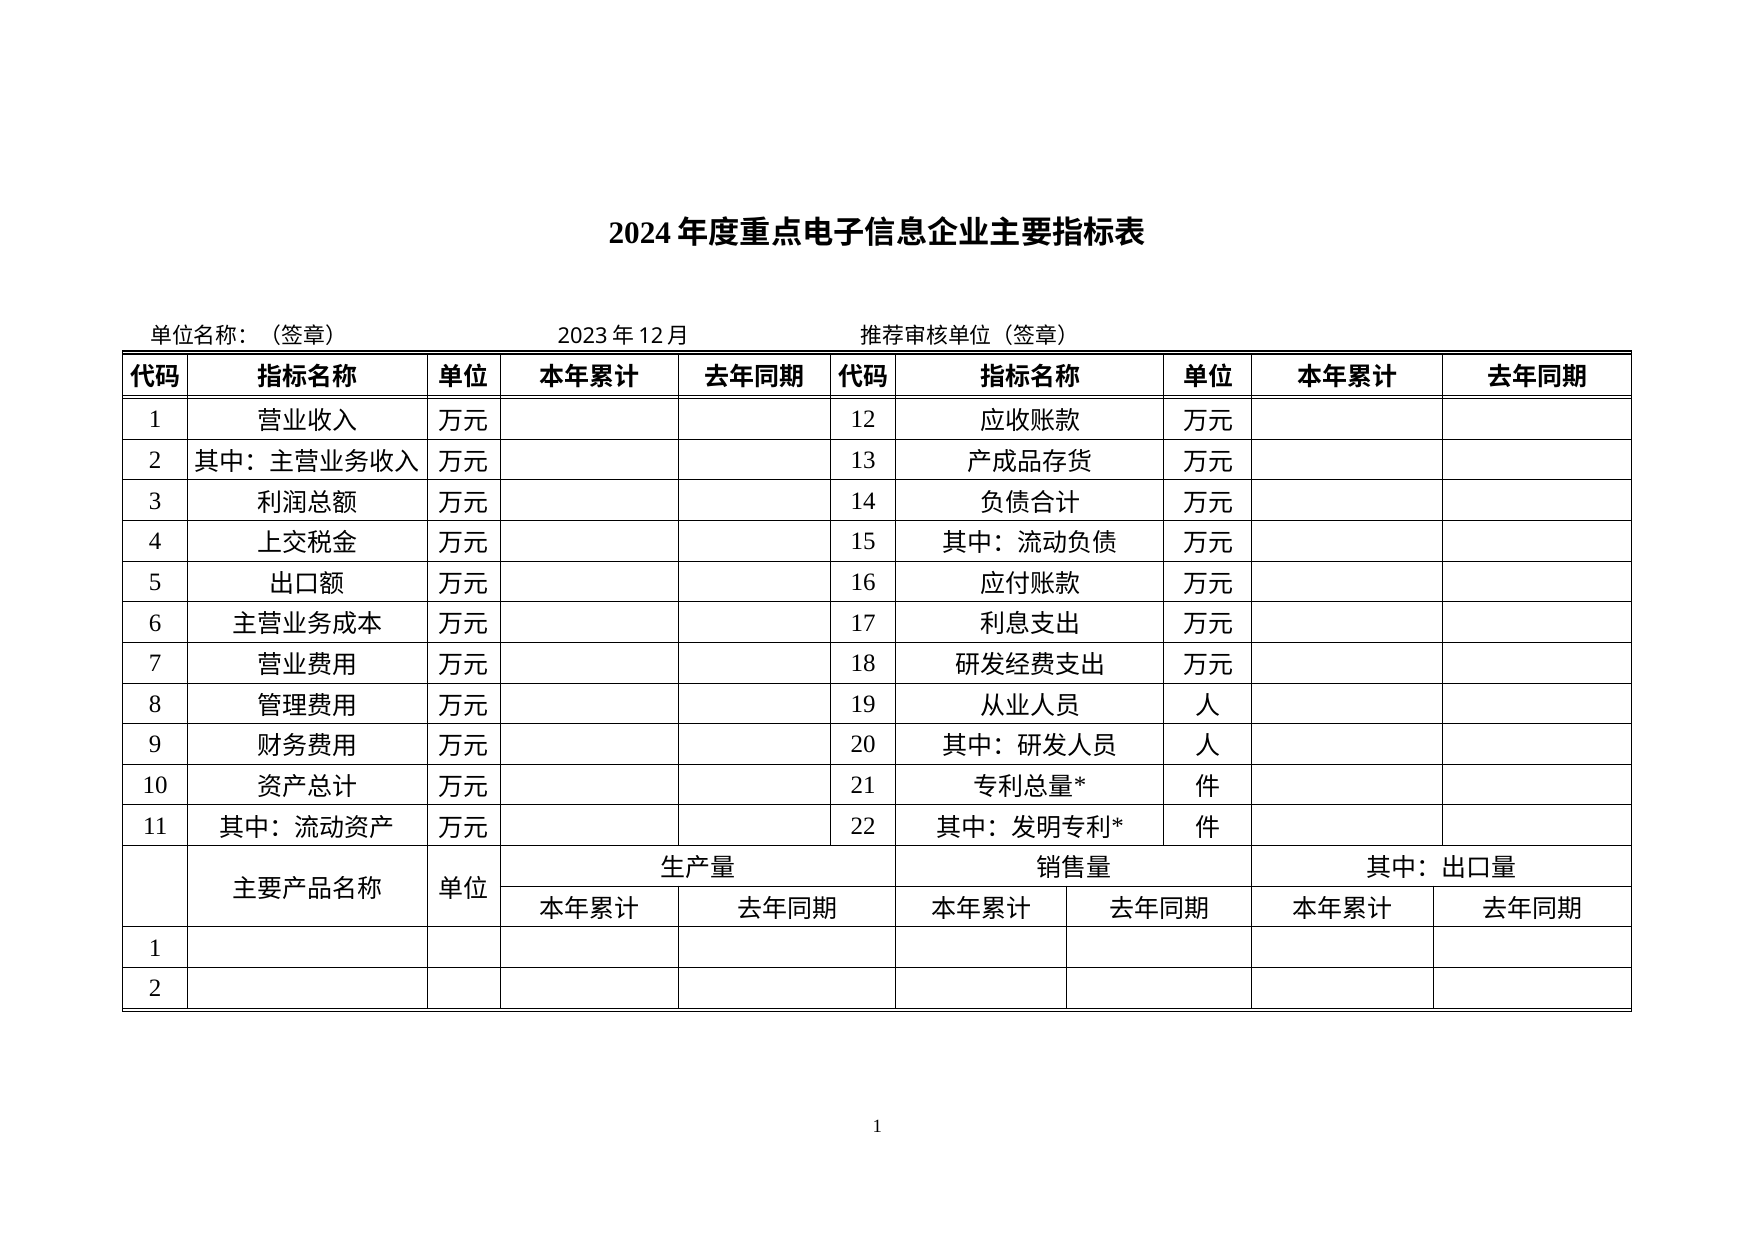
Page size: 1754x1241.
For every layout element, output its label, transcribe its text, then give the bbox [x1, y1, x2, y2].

table_cell [1443, 562, 1631, 601]
table_cell [679, 765, 830, 804]
table_cell 4 [123, 521, 187, 561]
table_cell 9 [123, 724, 187, 764]
table_cell 1 [123, 399, 187, 439]
table_cell 万元 [428, 805, 500, 845]
table_cell 去年同期 [1434, 887, 1631, 926]
table_cell 专利总量* [896, 765, 1163, 804]
table_cell 其中：发明专利* [896, 805, 1163, 845]
table_cell 6 [123, 602, 187, 642]
table_cell 万元 [428, 724, 500, 764]
table_cell [1443, 684, 1631, 723]
table_cell [679, 480, 830, 520]
table_cell 7 [123, 643, 187, 682]
table_cell 万元 [1164, 562, 1251, 601]
table_cell 8 [123, 684, 187, 723]
table_cell [679, 562, 830, 601]
table_cell 人 [1164, 724, 1251, 764]
table_cell 营业费用 [188, 643, 427, 682]
table_cell 其中：主营业务收入 [188, 440, 427, 479]
table_cell [501, 968, 678, 1007]
table_header 指标名称 [188, 355, 427, 394]
table_cell 万元 [428, 562, 500, 601]
table_cell 21 [831, 765, 895, 804]
table_cell 主营业务成本 [188, 602, 427, 642]
table_cell 2 [123, 440, 187, 479]
table_cell [679, 399, 830, 439]
table_cell 5 [123, 562, 187, 601]
table_cell 上交税金 [188, 521, 427, 561]
table_cell 万元 [428, 521, 500, 561]
table_header 本年累计 [1252, 355, 1442, 394]
table_cell [1434, 968, 1631, 1007]
table_cell 利息支出 [896, 602, 1163, 642]
table_cell 利润总额 [188, 480, 427, 520]
table_cell [679, 521, 830, 561]
table_cell 生产量 [501, 846, 895, 886]
table_cell 万元 [1164, 602, 1251, 642]
table_cell [1252, 562, 1442, 601]
table_cell [501, 643, 678, 682]
table_cell [1252, 440, 1442, 479]
table_cell 万元 [1164, 643, 1251, 682]
table_cell 13 [831, 440, 895, 479]
table_cell 20 [831, 724, 895, 764]
table_cell 22 [831, 805, 895, 845]
table_cell 12 [831, 399, 895, 439]
table_cell 主要产品名称 [188, 846, 427, 926]
table_cell [1252, 684, 1442, 723]
table_cell [1443, 440, 1631, 479]
table_cell [1443, 724, 1631, 764]
table_cell [1067, 927, 1251, 967]
table_header 代码 [123, 355, 187, 394]
table_cell 15 [831, 521, 895, 561]
table_cell [1434, 927, 1631, 967]
table_cell [1252, 765, 1442, 804]
table_cell [501, 684, 678, 723]
table_cell [501, 521, 678, 561]
table_cell 18 [831, 643, 895, 682]
table_cell 万元 [1164, 399, 1251, 439]
table_cell [1443, 602, 1631, 642]
table_cell [501, 765, 678, 804]
table_header 代码 [831, 355, 895, 394]
table_cell 10 [123, 765, 187, 804]
table_cell 件 [1164, 805, 1251, 845]
table_cell 万元 [428, 480, 500, 520]
table_cell 销售量 [896, 846, 1251, 886]
table_cell 19 [831, 684, 895, 723]
table_cell 万元 [428, 440, 500, 479]
table_cell [1443, 765, 1631, 804]
table_cell 万元 [428, 684, 500, 723]
table_cell [1252, 521, 1442, 561]
table_cell [1443, 805, 1631, 845]
table_cell [501, 927, 678, 967]
table_cell 管理费用 [188, 684, 427, 723]
table_cell [1443, 480, 1631, 520]
table_cell 万元 [1164, 480, 1251, 520]
table_cell [679, 643, 830, 682]
table_cell 本年累计 [896, 887, 1066, 926]
table_cell 14 [831, 480, 895, 520]
table_cell 本年累计 [501, 887, 678, 926]
table_cell 万元 [1164, 521, 1251, 561]
table_cell [1252, 968, 1433, 1007]
table_cell 去年同期 [679, 887, 895, 926]
table_cell [1443, 643, 1631, 682]
table_cell 万元 [428, 643, 500, 682]
table_cell 研发经费支出 [896, 643, 1163, 682]
table_cell 负债合计 [896, 480, 1163, 520]
table_cell [1252, 643, 1442, 682]
table_header 本年累计 [501, 355, 678, 394]
table_cell 产成品存货 [896, 440, 1163, 479]
table_cell [1252, 399, 1442, 439]
table_header 去年同期 [679, 355, 830, 394]
table_cell [428, 927, 500, 967]
table_cell [501, 440, 678, 479]
table_cell [123, 846, 187, 926]
table_cell 其中：出口量 [1252, 846, 1631, 886]
table_cell 万元 [428, 602, 500, 642]
text 单位名称：（签章） 2023年12月 推荐审核单位（签章） [150, 318, 1604, 350]
table_cell [1443, 521, 1631, 561]
table_cell [1067, 968, 1251, 1007]
table_cell [896, 968, 1066, 1007]
table_cell [679, 724, 830, 764]
table_cell 本年累计 [1252, 887, 1433, 926]
table_cell 万元 [1164, 440, 1251, 479]
table_cell 3 [123, 480, 187, 520]
table_cell [896, 927, 1066, 967]
table_cell 人 [1164, 684, 1251, 723]
table_cell [679, 440, 830, 479]
table_cell 单位 [428, 846, 500, 926]
table_cell 去年同期 [1067, 887, 1251, 926]
table_cell 营业收入 [188, 399, 427, 439]
table_cell [679, 968, 895, 1007]
table_cell 1 [123, 927, 187, 967]
table_cell 其中：研发人员 [896, 724, 1163, 764]
table_cell [1252, 927, 1433, 967]
table_header 单位 [1164, 355, 1251, 394]
text 2024年度重点电子信息企业主要指标表 [150, 198, 1604, 263]
table_cell 财务费用 [188, 724, 427, 764]
table_cell 16 [831, 562, 895, 601]
table_cell [1252, 724, 1442, 764]
table_cell [501, 399, 678, 439]
table_header 去年同期 [1443, 355, 1631, 394]
table_cell [188, 968, 427, 1007]
table_cell [501, 805, 678, 845]
table_cell [679, 805, 830, 845]
table_cell [501, 480, 678, 520]
table_cell [1252, 602, 1442, 642]
table_cell [501, 562, 678, 601]
table_cell 出口额 [188, 562, 427, 601]
table_header 单位 [428, 355, 500, 394]
table_cell 应付账款 [896, 562, 1163, 601]
table_cell 2 [123, 968, 187, 1007]
table_cell [1443, 399, 1631, 439]
table_cell 万元 [428, 765, 500, 804]
table_cell 万元 [428, 399, 500, 439]
table_header 指标名称 [896, 355, 1163, 394]
table_cell 其中：流动负债 [896, 521, 1163, 561]
table_cell 11 [123, 805, 187, 845]
table_cell [679, 927, 895, 967]
table_cell [679, 684, 830, 723]
table_cell [501, 724, 678, 764]
table_cell [428, 968, 500, 1007]
table_cell 17 [831, 602, 895, 642]
table_cell [501, 602, 678, 642]
table_cell 从业人员 [896, 684, 1163, 723]
table_cell [679, 602, 830, 642]
table_cell [188, 927, 427, 967]
table_cell 应收账款 [896, 399, 1163, 439]
table_cell 件 [1164, 765, 1251, 804]
table_cell [1252, 480, 1442, 520]
table_cell 其中：流动资产 [188, 805, 427, 845]
table_cell 资产总计 [188, 765, 427, 804]
table_cell [1252, 805, 1442, 845]
